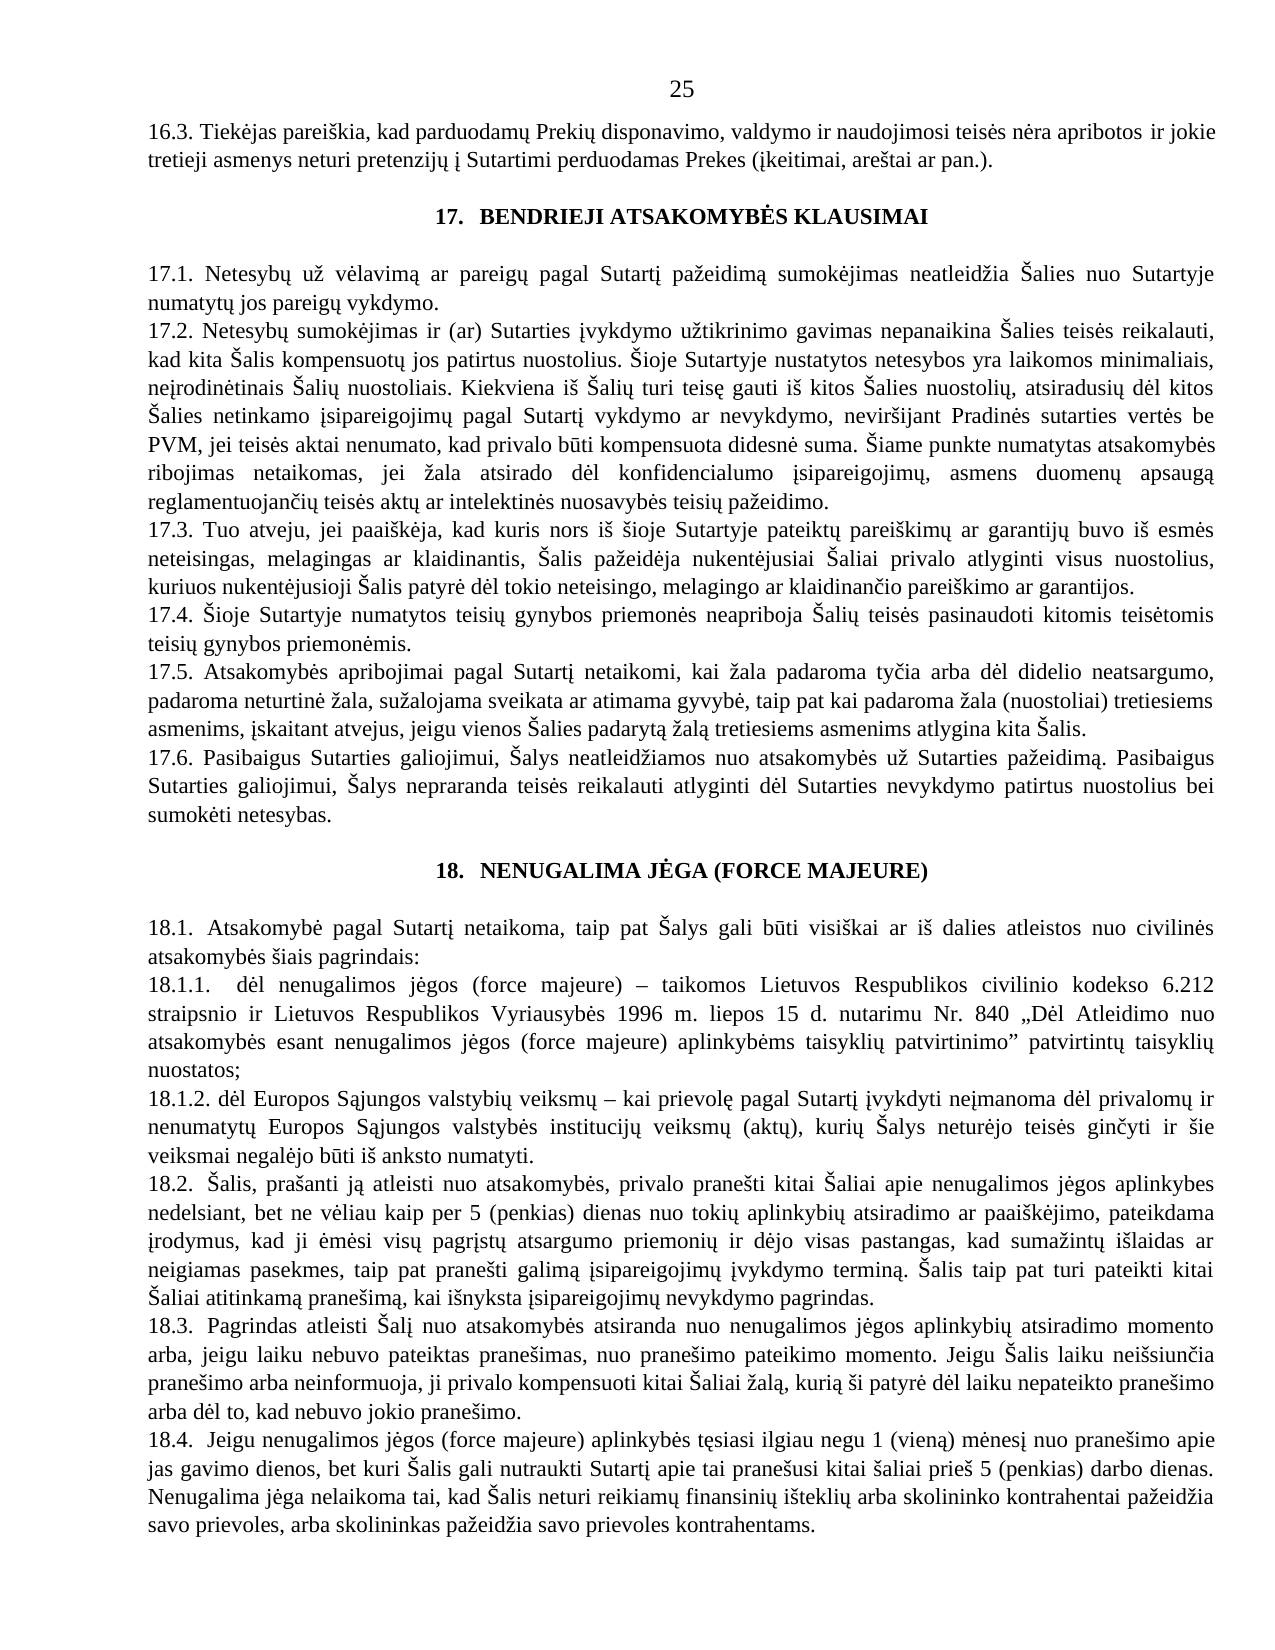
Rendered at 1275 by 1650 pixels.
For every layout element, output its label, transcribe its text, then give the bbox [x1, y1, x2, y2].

text 18.2. Šalis, prašanti ją atleisti nuo atsakomybės, privalo pranešti kitai Šaliai apie nenugalimos jėgos aplinkybes nedelsiant, bet ne vėliau kaip per 5 (penkias) dienas nuo tokių aplinkybių atsiradimo ar paaiškėjimo, pateikdama įrodymus, kad ji ėmėsi visų pagrįstų atsargumo priemonių ir dėjo visas pastangas, kad sumažintų išlaidas ar neigiamas pasekmes, taip pat pranešti galimą įsipareigojimų įvykdymo terminą. Šalis taip pat turi pateikti kitai Šaliai atitinkamą pranešimą, kai išnyksta įsipareigojimų nevykdymo pagrindas. [148, 1170, 1216, 1310]
text 17.5. Atsakomybės apribojimai pagal Sutartį netaikomi, kai žala padaroma tyčia arba dėl didelio neatsargumo, padaroma neturtinė žala, sužalojama sveikata ar atimama gyvybė, taip pat kai padaroma žala (nuostoliai) tretiesiems asmenims, įskaitant atvejus, jeigu vienos Šalies padarytą žalą tretiesiems asmenims atlygina kita Šalis. [148, 658, 1216, 742]
text 16.3. Tiekėjas pareiškia, kad parduodamų Prekių disponavimo, valdymo ir naudojimosi teisės nėra apribotos ir jokie tretieji asmenys neturi pretenzijų į Sutartimi perduodamas Prekes (įkeitimai, areštai ar pan.). [148, 118, 1216, 173]
text 18. Nenugalima jėga (FORCE MAJEURE) [148, 857, 1216, 884]
text 18.1.1. dėl nenugalimos jėgos (force majeure) – taikomos Lietuvos Respublikos civilinio kodekso 6.212 straipsnio ir Lietuvos Respublikos Vyriausybės 1996 m. liepos 15 d. nutarimu Nr. 840 „Dėl Atleidimo nuo atsakomybės esant nenugalimos jėgos (force majeure) aplinkybėms taisyklių patvirtinimo” patvirtintų taisyklių nuostatos; [148, 971, 1216, 1083]
text 17.1. Netesybų už vėlavimą ar pareigų pagal Sutartį pažeidimą sumokėjimas neatleidžia Šalies nuo Sutartyje numatytų jos pareigų vykdymo. [148, 260, 1216, 315]
text 17.2. Netesybų sumokėjimas ir (ar) Sutarties įvykdymo užtikrinimo gavimas nepanaikina Šalies teisės reikalauti, kad kita Šalis kompensuotų jos patirtus nuostolius. Šioje Sutartyje nustatytos netesybos yra laikomos minimaliais, neįrodinėtinais Šalių nuostoliais. Kiekviena iš Šalių turi teisę gauti iš kitos Šalies nuostolių, atsiradusių dėl kitos Šalies netinkamo įsipareigojimų pagal Sutartį vykdymo ar nevykdymo, neviršijant Pradinės sutarties vertės be PVM, jei teisės aktai nenumato, kad privalo būti kompensuota didesnė suma. Šiame punkte numatytas atsakomybės ribojimas netaikomas, jei žala atsirado dėl konfidencialumo įsipareigojimų, asmens duomenų apsaugą reglamentuojančių teisės aktų ar intelektinės nuosavybės teisių pažeidimo. [148, 317, 1216, 514]
text 18.4. Jeigu nenugalimos jėgos (force majeure) aplinkybės tęsiasi ilgiau negu 1 (vieną) mėnesį nuo pranešimo apie jas gavimo dienos, bet kuri Šalis gali nutraukti Sutartį apie tai pranešusi kitai šaliai prieš 5 (penkias) darbo dienas. Nenugalima jėga nelaikoma tai, kad Šalis neturi reikiamų finansinių išteklių arba skolininko kontrahentai pažeidžia savo prievoles, arba skolininkas pažeidžia savo prievoles kontrahentams. [148, 1426, 1216, 1538]
text 18.1.2. dėl Europos Sąjungos valstybių veiksmų – kai prievolę pagal Sutartį įvykdyti neįmanoma dėl privalomų ir nenumatytų Europos Sąjungos valstybės institucijų veiksmų (aktų), kurių Šalys neturėjo teisės ginčyti ir šie veiksmai negalėjo būti iš anksto numatyti. [148, 1085, 1216, 1168]
text 17.6. Pasibaigus Sutarties galiojimui, Šalys neatleidžiamos nuo atsakomybės už Sutarties pažeidimą. Pasibaigus Sutarties galiojimui, Šalys nepraranda teisės reikalauti atlyginti dėl Sutarties nevykdymo patirtus nuostolius bei sumokėti netesybas. [148, 744, 1216, 827]
text 18.3. Pagrindas atleisti Šalį nuo atsakomybės atsiranda nuo nenugalimos jėgos aplinkybių atsiradimo momento arba, jeigu laiku nebuvo pateiktas pranešimas, nuo pranešimo pateikimo momento. Jeigu Šalis laiku neišsiunčia pranešimo arba neinformuoja, ji privalo kompensuoti kitai Šaliai žalą, kurią ši patyrė dėl laiku nepateikto pranešimo arba dėl to, kad nebuvo jokio pranešimo. [148, 1312, 1216, 1424]
text 17.4. Šioje Sutartyje numatytos teisių gynybos priemonės neapriboja Šalių teisės pasinaudoti kitomis teisėtomis teisių gynybos priemonėmis. [148, 602, 1216, 656]
text 18.1. Atsakomybė pagal Sutartį netaikoma, taip pat Šalys gali būti visiškai ar iš dalies atleistos nuo civilinės atsakomybės šiais pagrindais: [148, 914, 1216, 969]
text 17. Bendrieji atsakomybės klausimai [148, 203, 1216, 230]
text 17.3. Tuo atveju, jei paaiškėja, kad kuris nors iš šioje Sutartyje pateiktų pareiškimų ar garantijų buvo iš esmės neteisingas, melagingas ar klaidinantis, Šalis pažeidėja nukentėjusiai Šaliai privalo atlyginti visus nuostolius, kuriuos nukentėjusioji Šalis patyrė dėl tokio neteisingo, melagingo ar klaidinančio pareiškimo ar garantijos. [148, 516, 1216, 599]
